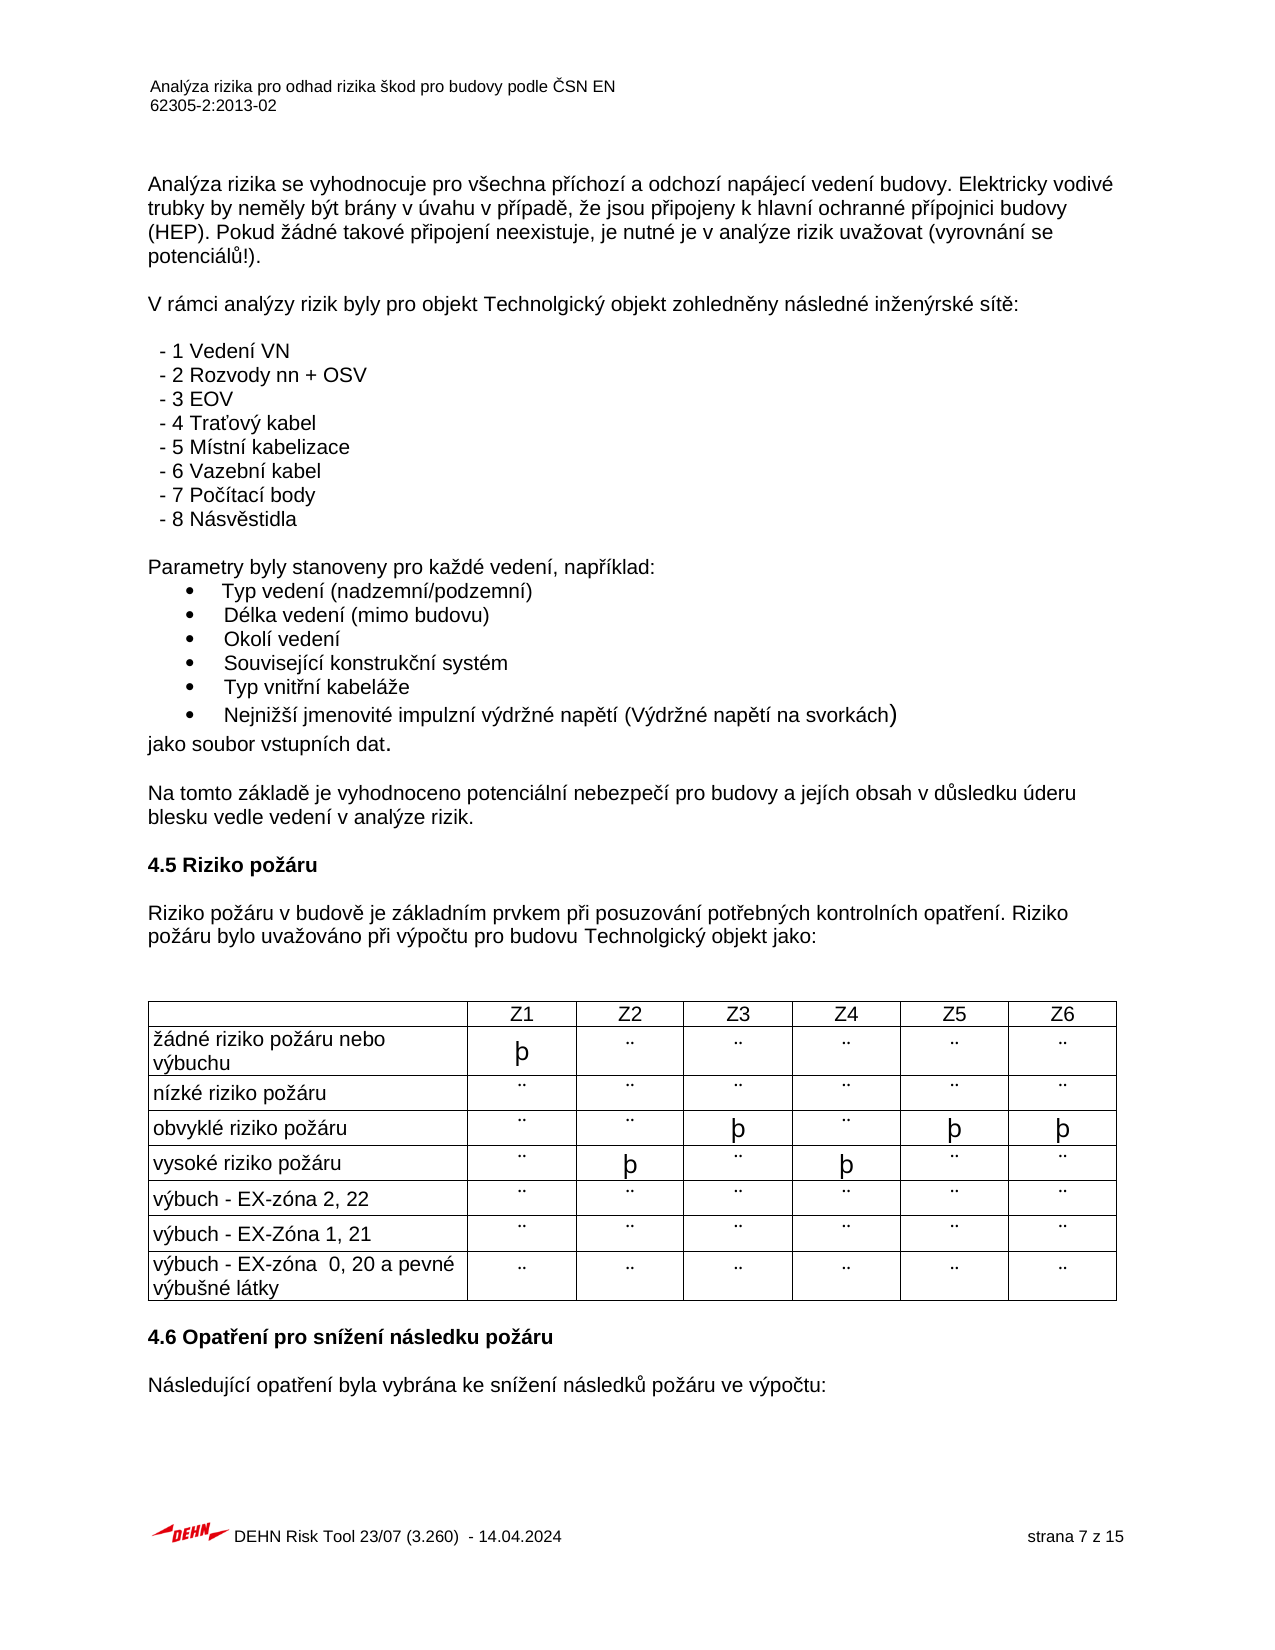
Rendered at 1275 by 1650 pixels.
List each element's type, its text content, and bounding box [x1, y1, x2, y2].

table_header [1009, 1216, 1116, 1251]
text - 3 EOV [148, 387, 1127, 411]
text Analýza rizika se vyhodnocuje pro všechna příchozí a odchozí napájecí vedení budovy. Elektricky vodivé trubky by neměly být brány v úvahu v případě, že jsou připojeny k hlavní ochranné přípojnici budovy (HEP). Pokud žádné takové připojení neexistuje, je nutné je v analýze rizik uvažovat (vyrovnání se potenciálů!). [148, 172, 1127, 267]
table_header [1009, 1181, 1116, 1215]
table_header [793, 1216, 900, 1251]
table_header [684, 1146, 792, 1180]
table_header [149, 1027, 467, 1075]
table_header [793, 1076, 900, 1110]
table_header [577, 1027, 683, 1075]
table_header [1117, 1001, 1127, 1301]
table_header [901, 1216, 1008, 1251]
picture [151, 1470, 230, 1543]
table_header [793, 1027, 900, 1075]
table_header [901, 1076, 1008, 1110]
text jako soubor vstupních dat. [148, 728, 1127, 757]
table_header [684, 1002, 792, 1026]
table_header [149, 1076, 467, 1110]
table_header [1009, 1002, 1116, 1026]
table_header [577, 1216, 683, 1251]
text - 8 Násvěstidla [148, 507, 1127, 531]
text Následující opatření byla vybrána ke snížení následků požáru ve výpočtu: [148, 1372, 1127, 1396]
table_header [149, 1146, 467, 1180]
table_header [684, 1076, 792, 1110]
text Na tomto základě je vyhodnoceno potenciální nebezpečí pro budovy a jejích obsah v důsledku úderu blesku vedle vedení v analýze rizik. [148, 781, 1127, 828]
table_header [577, 1002, 683, 1026]
table_header [468, 1076, 576, 1110]
table_header [793, 1146, 900, 1180]
table_header [793, 1111, 900, 1145]
table_header [149, 1181, 467, 1215]
table_header [149, 1252, 467, 1300]
list Typ vnitřní kabeláže [186, 675, 1127, 699]
table_header [577, 1181, 683, 1215]
text - 1 Vedení VN [148, 339, 1127, 363]
table_header [684, 1111, 792, 1145]
table_header [1009, 1027, 1116, 1075]
text 4.5 Riziko požáru [148, 852, 1127, 876]
text Parametry byly stanoveny pro každé vedení, například: [148, 555, 1127, 579]
table_header [1009, 1111, 1116, 1145]
table_header [1009, 1252, 1116, 1300]
table_header [468, 1111, 576, 1145]
table_header [577, 1146, 683, 1180]
text - 6 Vazební kabel [148, 459, 1127, 483]
table_header [577, 1076, 683, 1110]
list Typ vedení (nadzemní/podzemní) [186, 579, 1127, 603]
table_header [901, 1181, 1008, 1215]
list Nejnižší jmenovité impulzní výdržné napětí (Výdržné napětí na svorkách) [186, 699, 1127, 728]
list Délka vedení (mimo budovu) [186, 603, 1127, 627]
table_header [1009, 1076, 1116, 1110]
table_header [468, 1027, 576, 1075]
text 4.6 Opatření pro snížení následku požáru [148, 1324, 1127, 1348]
table_header [901, 1111, 1008, 1145]
table_header [901, 1027, 1008, 1075]
text Riziko požáru v budově je základním prvkem při posuzování potřebných kontrolních opatření. Riziko požáru bylo uvažováno při výpočtu pro budovu Technolgický objekt jako: [148, 900, 1127, 948]
table_header [793, 1181, 900, 1215]
text - 5 Místní kabelizace [148, 435, 1127, 459]
table_header [793, 1252, 900, 1300]
table_header [901, 1002, 1008, 1026]
table_header [684, 1027, 792, 1075]
table_header [468, 1181, 576, 1215]
list Okolí vedení [186, 627, 1127, 651]
text - 7 Počítací body [148, 483, 1127, 507]
table_header [577, 1111, 683, 1145]
table_header [577, 1252, 683, 1300]
text - 4 Traťový kabel [148, 411, 1127, 435]
table_header [149, 1002, 467, 1026]
table_header [468, 1146, 576, 1180]
list Související konstrukční systém [186, 651, 1127, 675]
table_header [901, 1252, 1008, 1300]
table_header [793, 1002, 900, 1026]
table_header [468, 1252, 576, 1300]
table_header [684, 1181, 792, 1215]
text - 2 Rozvody nn + OSV [148, 363, 1127, 387]
table_header [149, 1111, 467, 1145]
table_header [1009, 1146, 1116, 1180]
table_header [468, 1002, 576, 1026]
table_header [684, 1252, 792, 1300]
table_header [901, 1146, 1008, 1180]
table_header [684, 1216, 792, 1251]
table_header [149, 1216, 467, 1251]
text V rámci analýzy rizik byly pro objekt Technolgický objekt zohledněny následné inženýrské sítě: [148, 291, 1127, 315]
table_header [468, 1216, 576, 1251]
